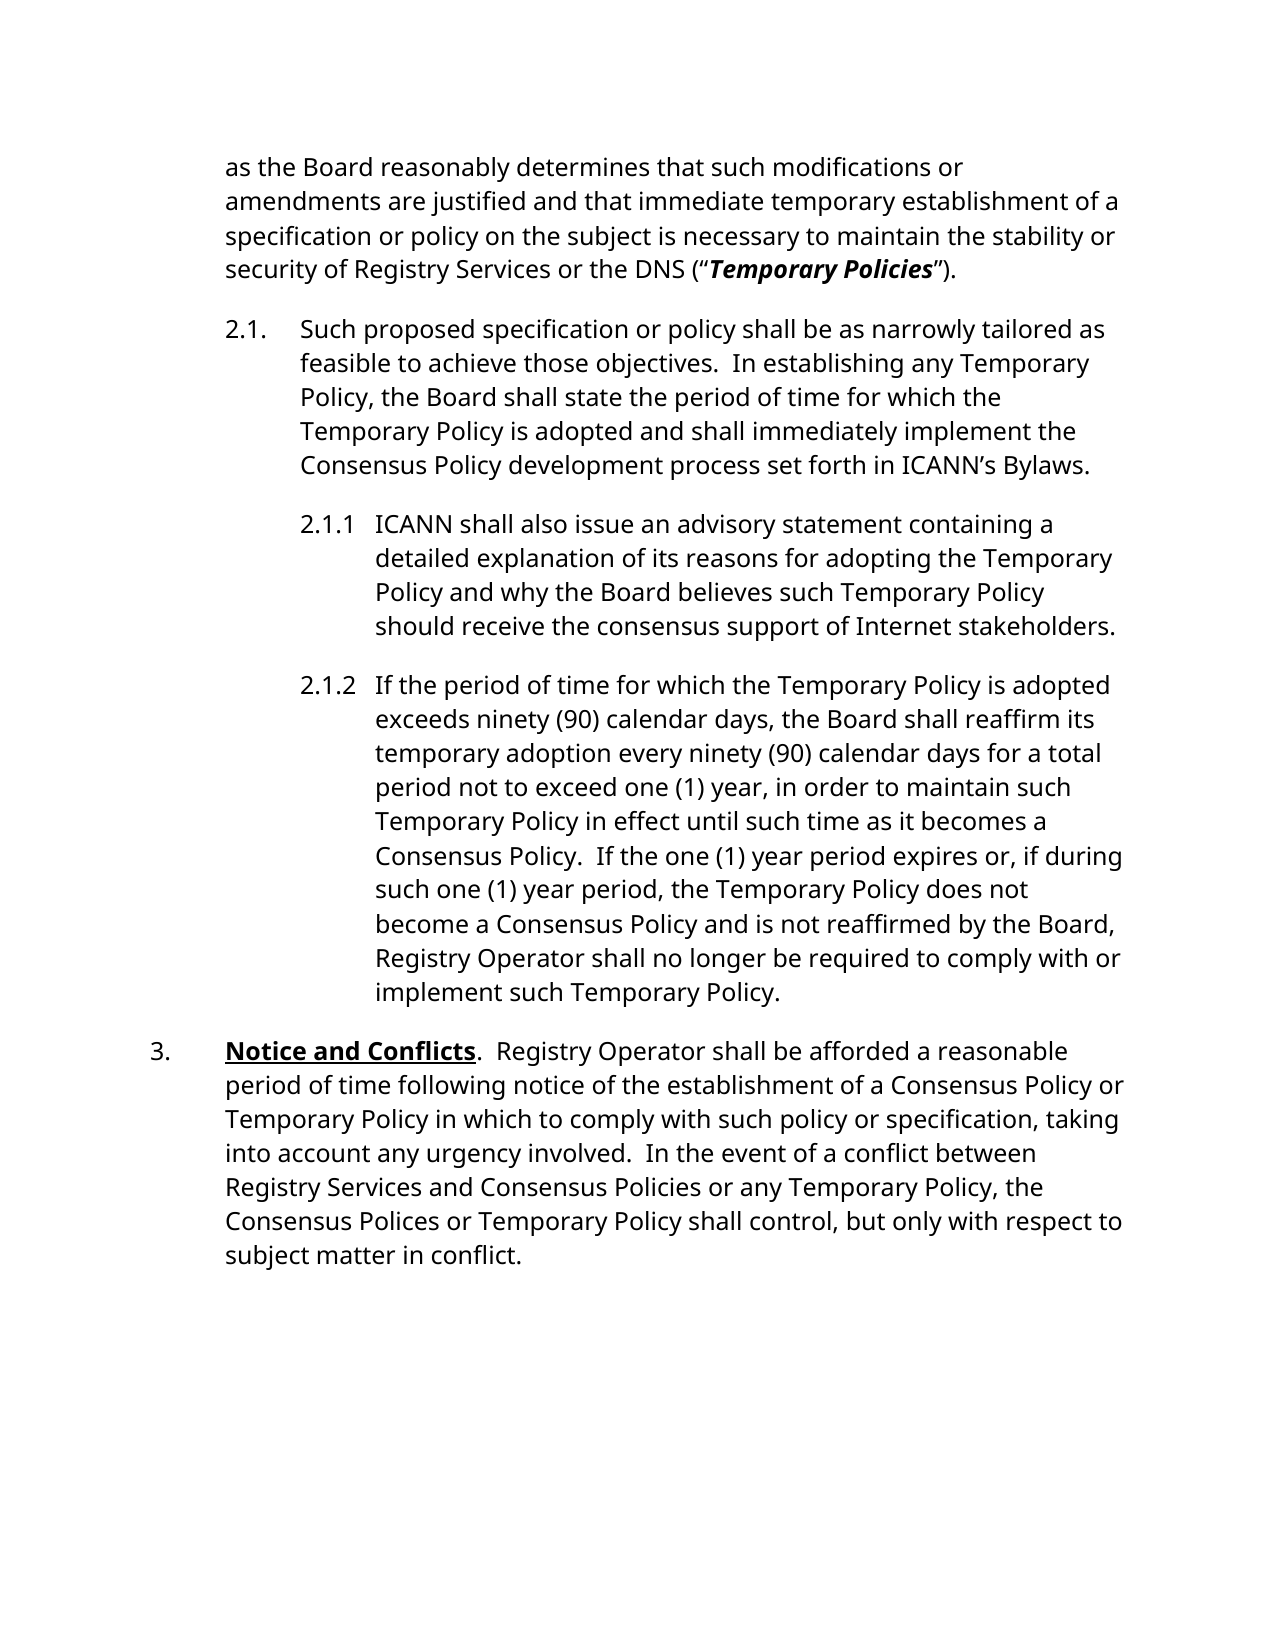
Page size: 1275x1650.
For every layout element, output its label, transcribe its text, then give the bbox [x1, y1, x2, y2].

text Such proposed specification or policy shall be as narrowly tailored as feasible to achieve those objectives. In establishing any Temporary Policy, the Board shall state the period of time for which the Temporary Policy is adopted and shall immediately implement the Consensus Policy development process set forth in ICANN’s Bylaws. [225, 311, 1125, 482]
text If the period of time for which the Temporary Policy is adopted exceeds ninety (90) calendar days, the Board shall reaffirm its temporary adoption every ninety (90) calendar days for a total period not to exceed one (1) year, in order to maintain such Temporary Policy in effect until such time as it becomes a Consensus Policy. If the one (1) year period expires or, if during such one (1) year period, the Temporary Policy does not become a Consensus Policy and is not reaffirmed by the Board, Registry Operator shall no longer be required to comply with or implement such Temporary Policy. [300, 668, 1125, 1008]
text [150, 150, 1125, 286]
text Notice and Conflicts. Registry Operator shall be afforded a reasonable period of time following notice of the establishment of a Consensus Policy or Temporary Policy in which to comply with such policy or specification, taking into account any urgency involved. In the event of a conflict between Registry Services and Consensus Policies or any Temporary Policy, the Consensus Polices or Temporary Policy shall control, but only with respect to subject matter in conflict. [150, 1033, 1125, 1272]
text ICANN shall also issue an advisory statement containing a detailed explanation of its reasons for adopting the Temporary Policy and why the Board believes such Temporary Policy should receive the consensus support of Internet stakeholders. [300, 507, 1125, 643]
